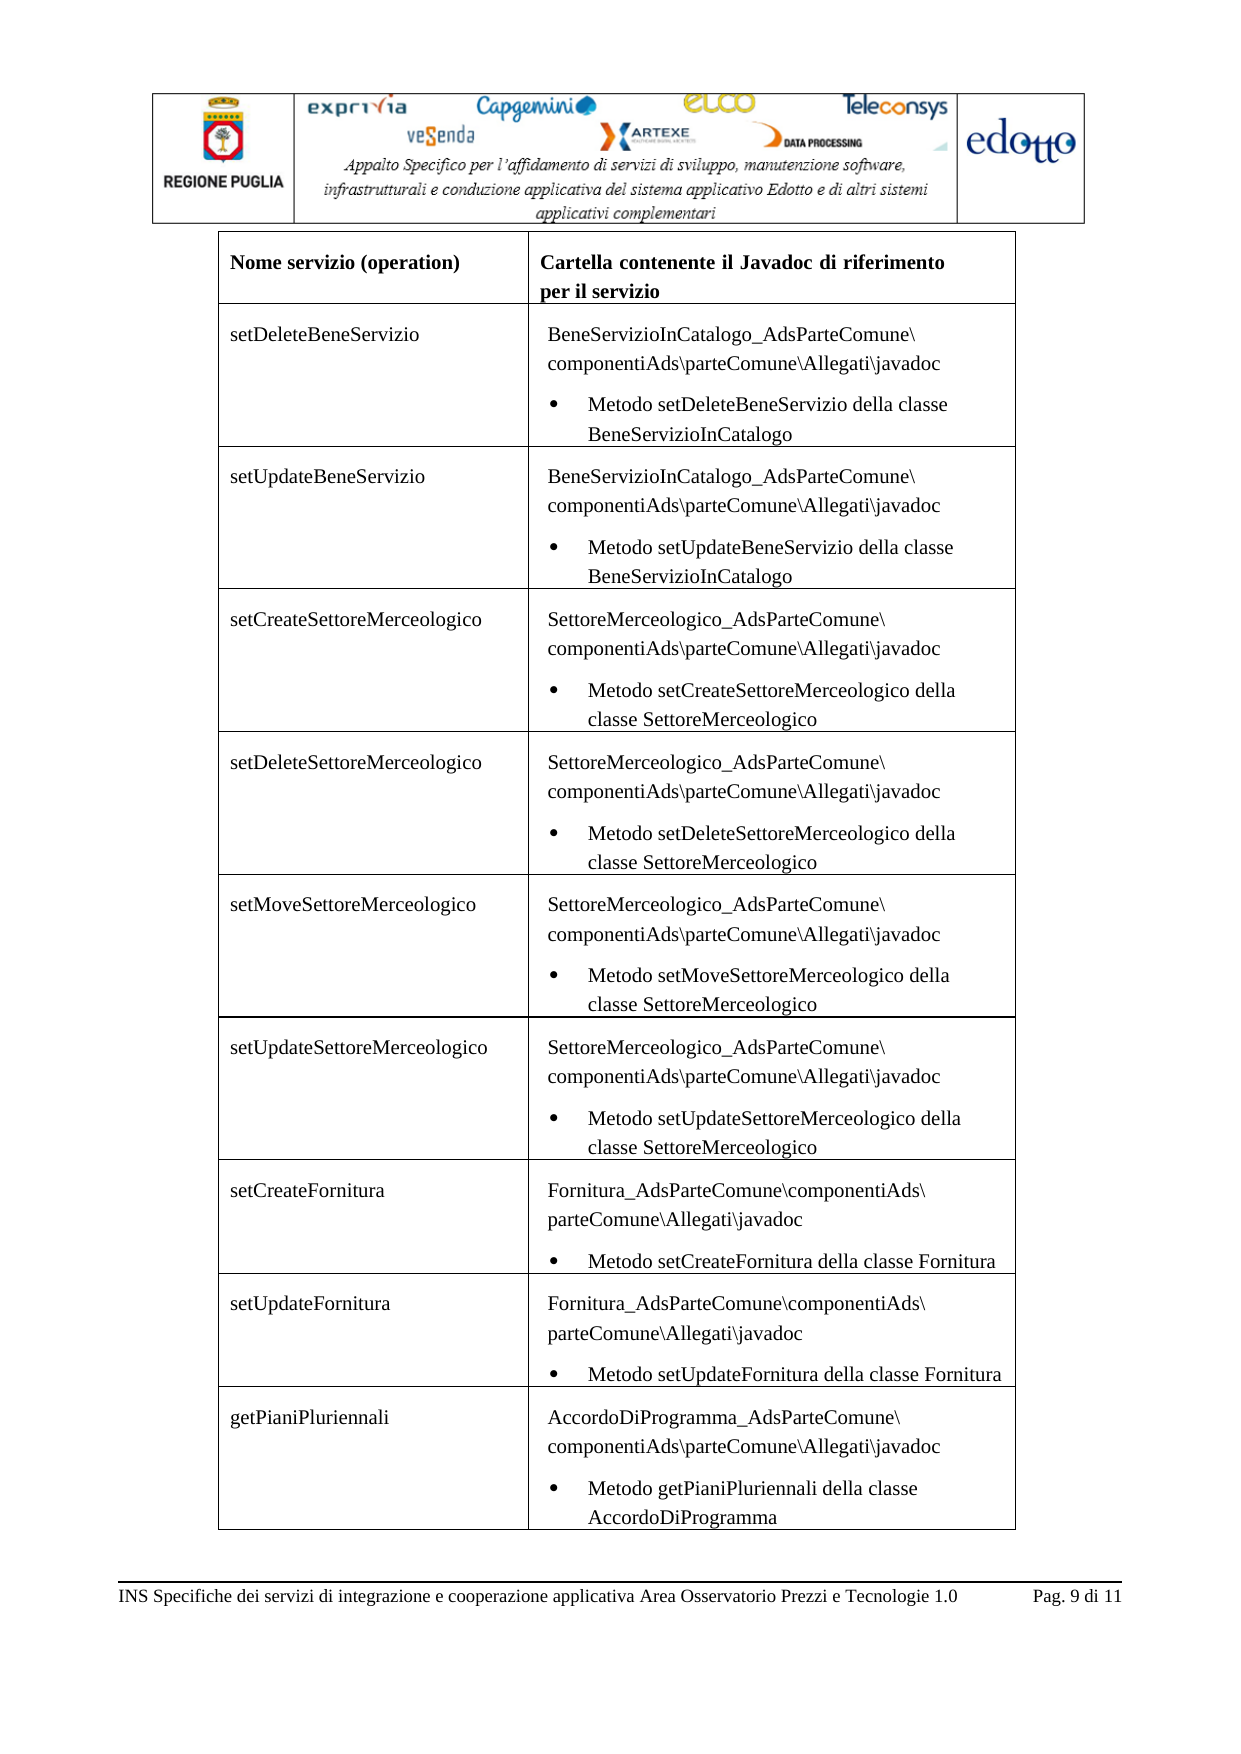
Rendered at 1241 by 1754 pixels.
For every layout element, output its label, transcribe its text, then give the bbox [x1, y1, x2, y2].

table_cell Fornitura_AdsParteComune\componentiAds\parteComune\Allegati\javadoc Metodo setUpdateFornitura della classe Fornitura [529, 1274, 1015, 1386]
table_header Cartella contenente il Javadoc di riferimento per il servizio [529, 232, 1015, 303]
table_cell setDeleteBeneServizio [219, 304, 528, 446]
table_cell setCreateFornitura [219, 1160, 528, 1273]
table_cell SettoreMerceologico_AdsParteComune\componentiAds\parteComune\Allegati\javadoc Metodo setDeleteSettoreMerceologico della classe SettoreMerceologico [529, 732, 1015, 874]
table_cell Fornitura_AdsParteComune\componentiAds\parteComune\Allegati\javadoc Metodo setCreateFornitura della classe Fornitura [529, 1160, 1015, 1273]
picture [147, 87, 1093, 231]
table_cell SettoreMerceologico_AdsParteComune\componentiAds\parteComune\Allegati\javadoc Metodo setMoveSettoreMerceologico della classe SettoreMerceologico [529, 875, 1015, 1016]
table_cell setDeleteSettoreMerceologico [219, 732, 528, 874]
table_cell setMoveSettoreMerceologico [219, 875, 528, 1016]
table_cell setUpdateFornitura [219, 1274, 528, 1386]
table_cell setUpdateSettoreMerceologico [219, 1018, 528, 1159]
table_cell setUpdateBeneServizio [219, 447, 528, 588]
table_cell SettoreMerceologico_AdsParteComune\componentiAds\parteComune\Allegati\javadoc Metodo setCreateSettoreMerceologico della classe SettoreMerceologico [529, 589, 1015, 731]
table_cell SettoreMerceologico_AdsParteComune\componentiAds\parteComune\Allegati\javadoc Metodo setUpdateSettoreMerceologico della classe SettoreMerceologico [529, 1018, 1015, 1159]
table_cell BeneServizioInCatalogo_AdsParteComune\componentiAds\parteComune\Allegati\javadoc Metodo setUpdateBeneServizio della classe BeneServizioInCatalogo [529, 447, 1015, 588]
table_cell setCreateSettoreMerceologico [219, 589, 528, 731]
table_cell AccordoDiProgramma_AdsParteComune\componentiAds\parteComune\Allegati\javadoc Metodo getPianiPluriennali della classe AccordoDiProgramma [529, 1387, 1015, 1529]
table_cell BeneServizioInCatalogo_AdsParteComune\componentiAds\parteComune\Allegati\javadoc Metodo setDeleteBeneServizio della classe BeneServizioInCatalogo [529, 304, 1015, 446]
table_header Nome servizio (operation) [219, 232, 528, 303]
table_cell getPianiPluriennali [219, 1387, 528, 1529]
